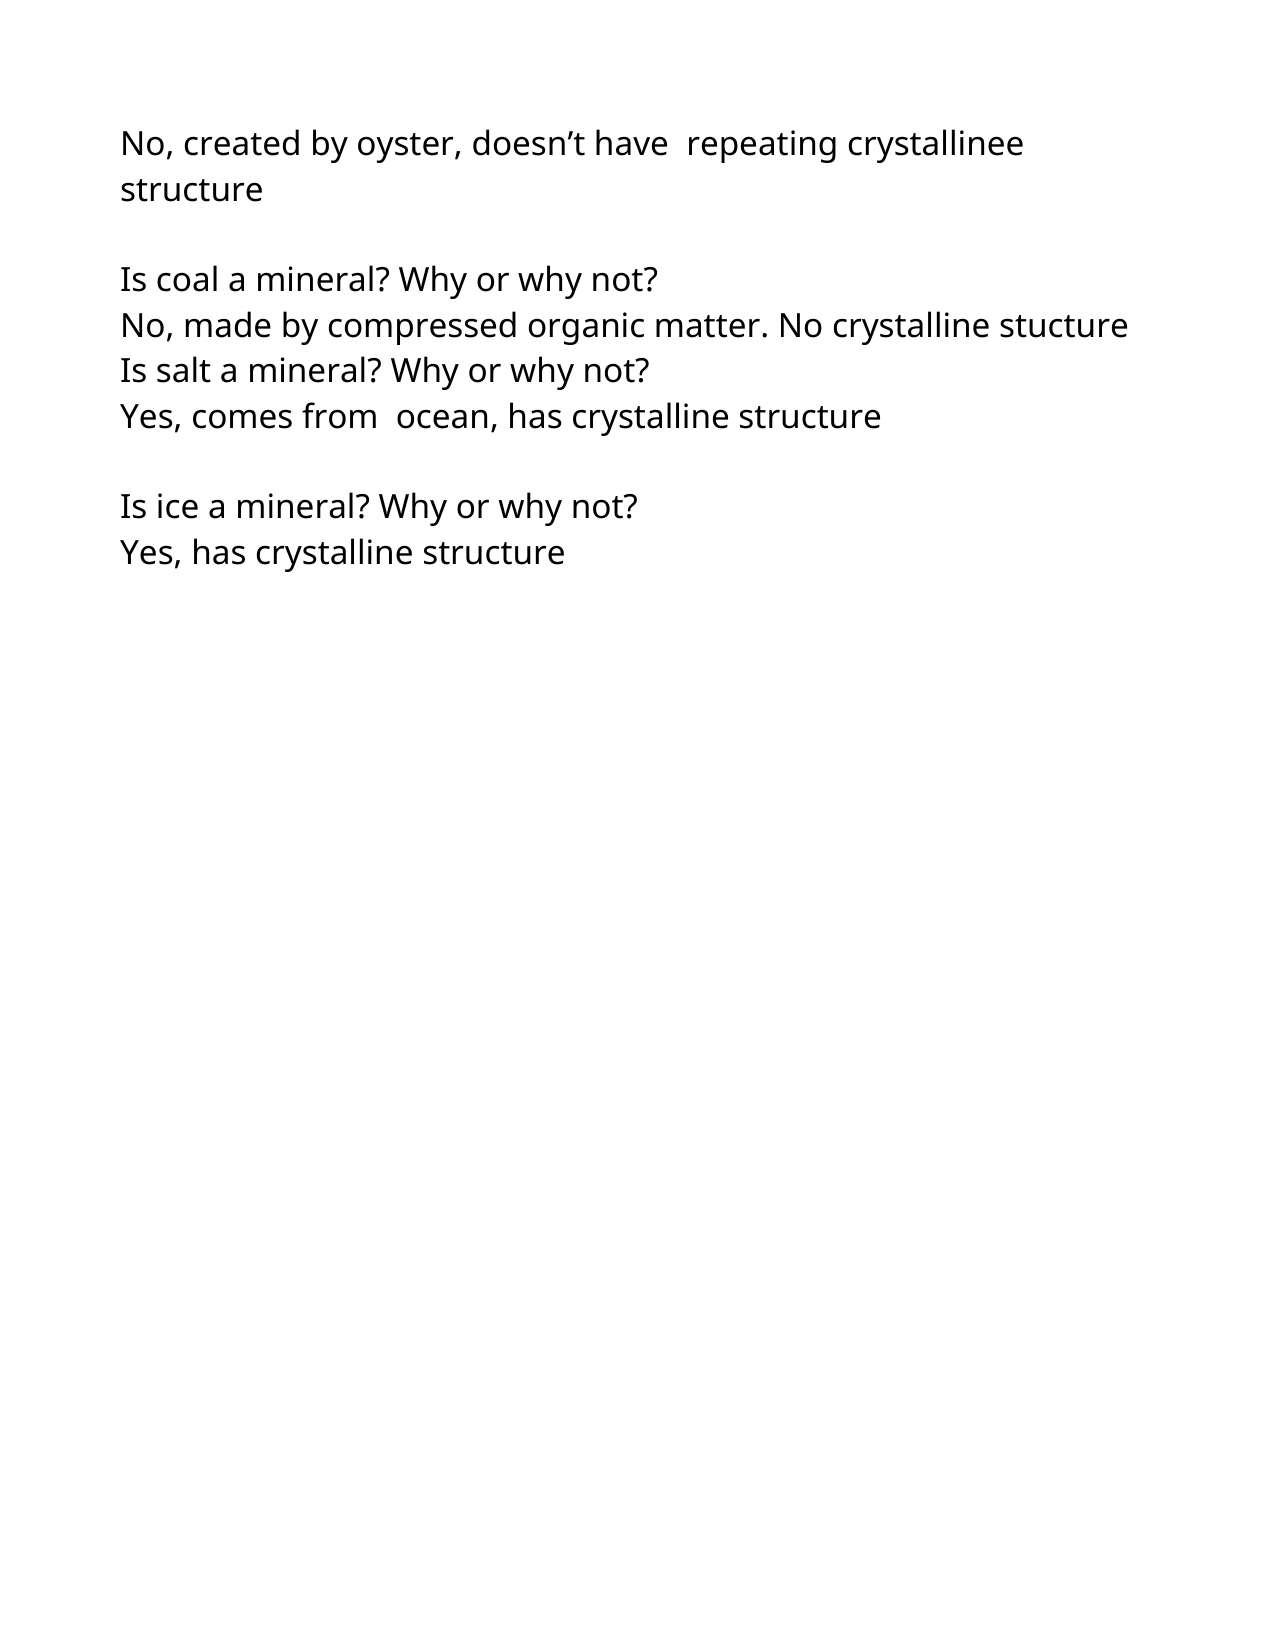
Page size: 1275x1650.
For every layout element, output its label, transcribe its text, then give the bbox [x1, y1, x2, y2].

text Is coal a mineral? Why or why not? [120, 256, 1155, 302]
text Is ice a mineral? Why or why not? [120, 483, 1155, 529]
text No, created by oyster, doesn’t have repeating crystallinee structure [120, 120, 1155, 211]
text No, made by compressed organic matter. No crystalline stucture [120, 302, 1155, 347]
text Yes, has crystalline structure [120, 529, 1155, 574]
text Is salt a mineral? Why or why not? [120, 347, 1155, 392]
text Yes, comes from ocean, has crystalline structure [120, 392, 1155, 438]
